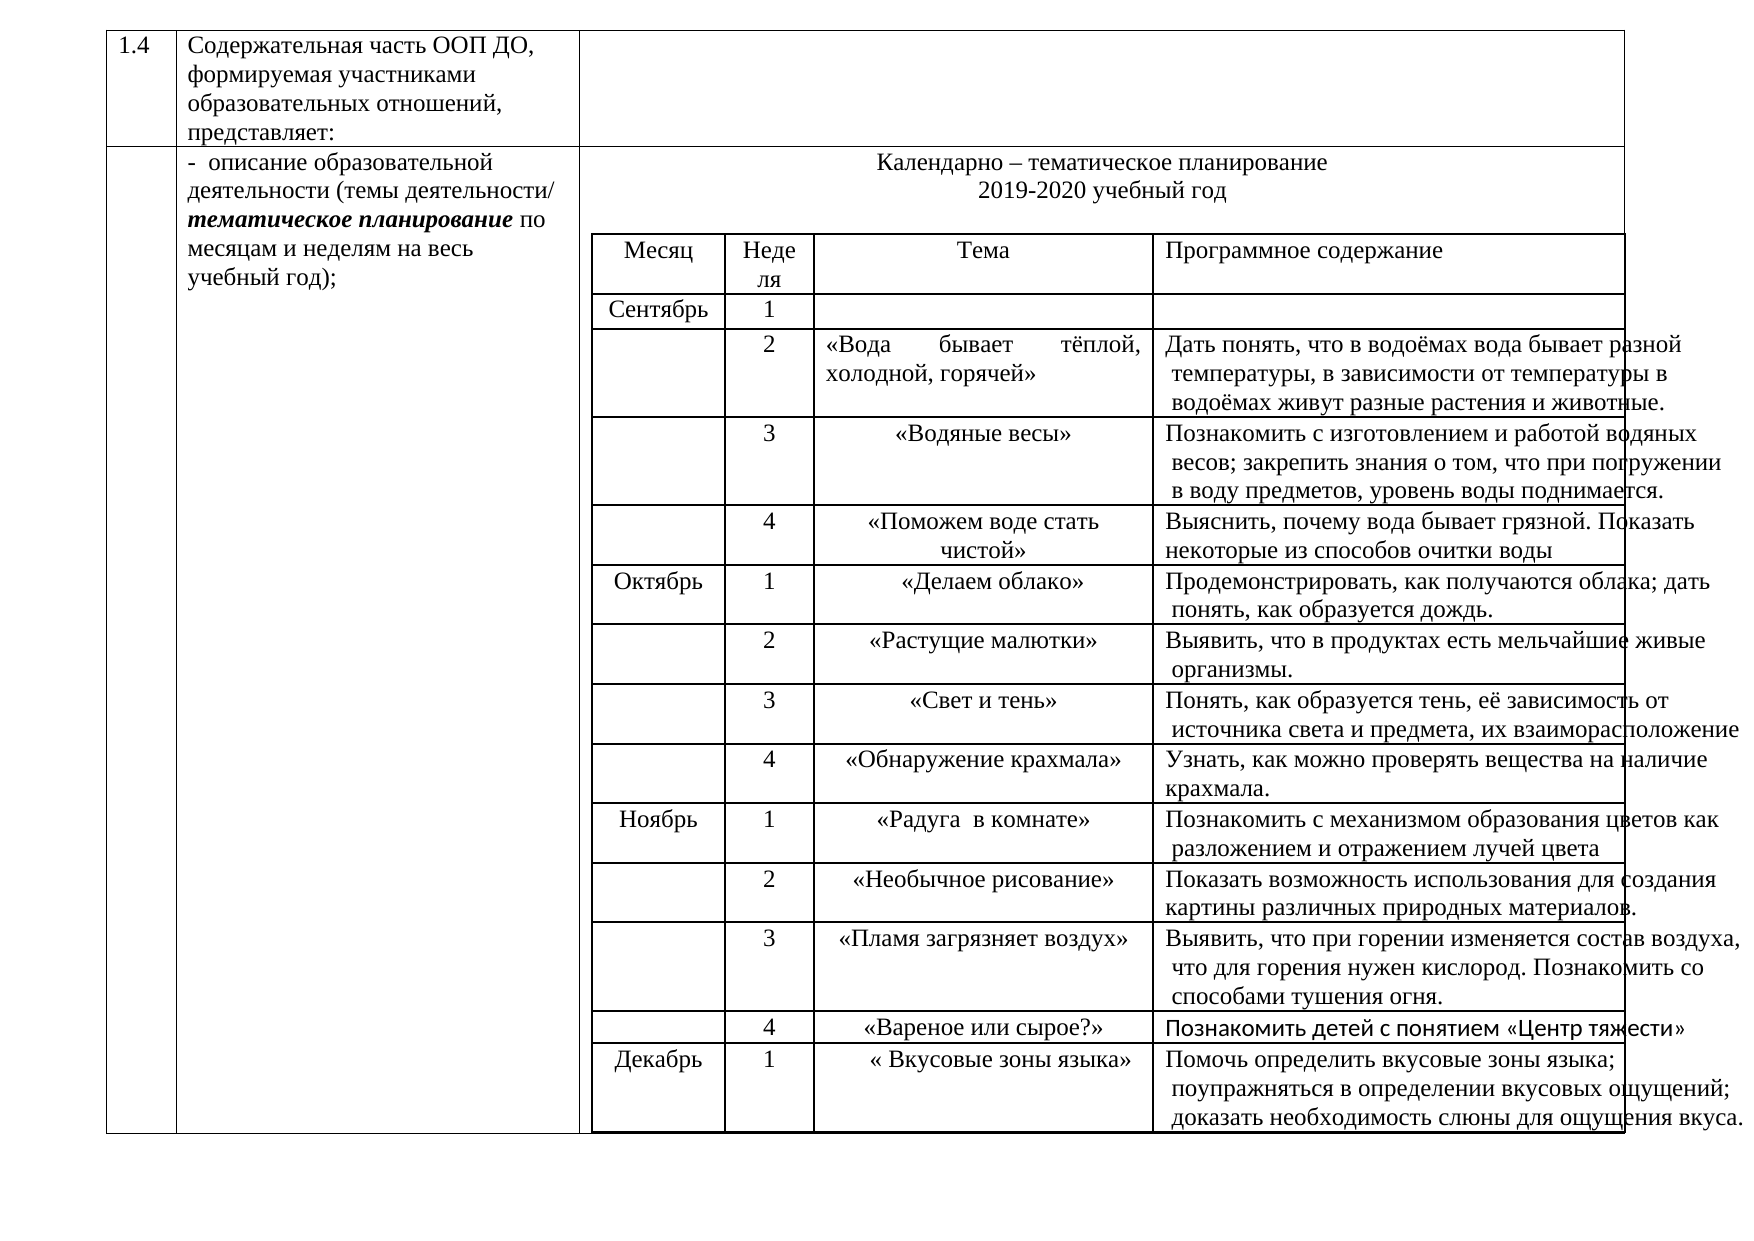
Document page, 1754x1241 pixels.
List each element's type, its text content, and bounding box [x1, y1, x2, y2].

table_cell Календарно – тематическое планирование 2019-2020 учебный год [580, 147, 1624, 1133]
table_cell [177, 147, 579, 1133]
table_cell 1.4 [107, 31, 176, 146]
table_cell [580, 31, 1624, 146]
table_cell [107, 147, 176, 1133]
table_cell Содержательная часть ООП ДО, формируемая участниками образовательных отношений, представляет: [177, 31, 579, 146]
